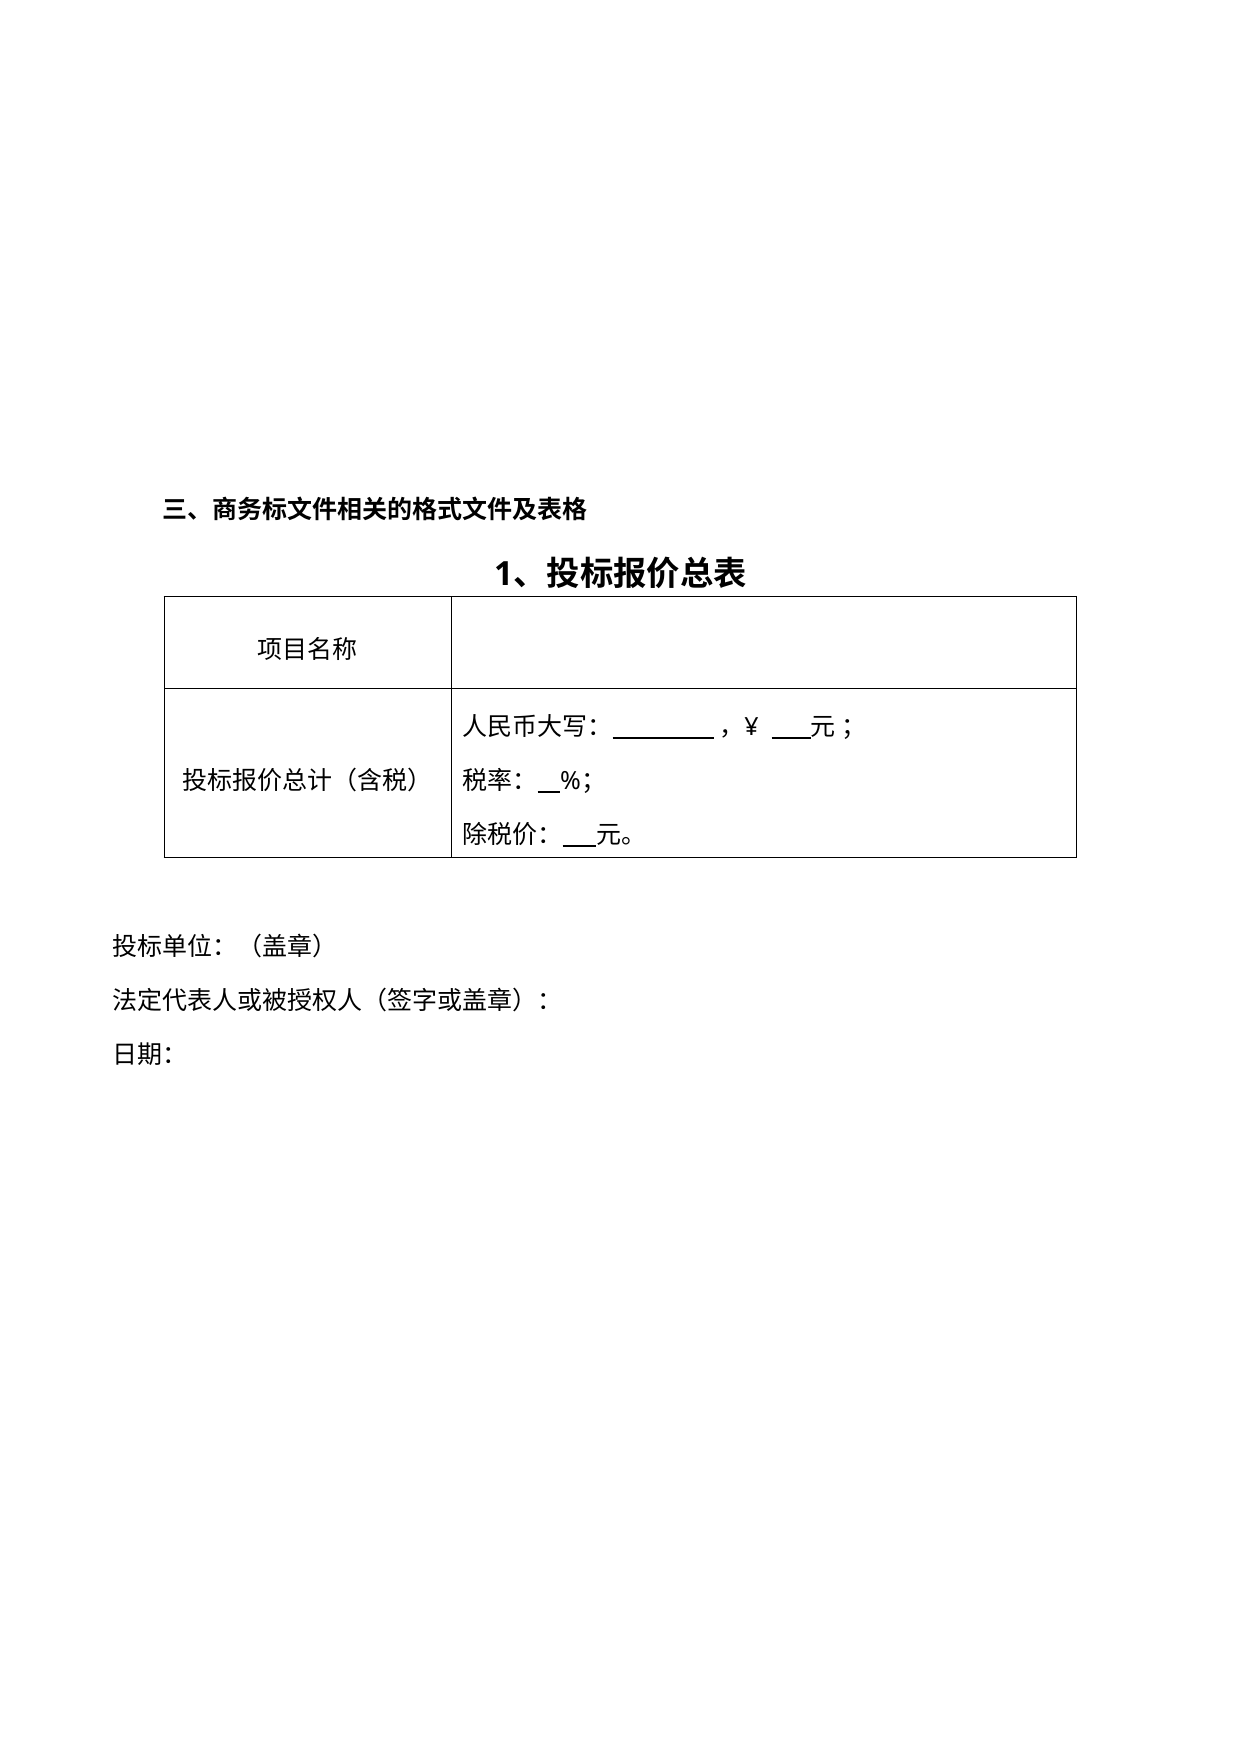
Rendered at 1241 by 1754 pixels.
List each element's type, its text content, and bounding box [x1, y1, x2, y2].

text 日期： [112, 1020, 1128, 1074]
table_header [452, 597, 1076, 688]
table_cell 投标报价总计（含税） [165, 689, 451, 857]
text 法定代表人或被授权人（签字或盖章）： [112, 966, 1128, 1020]
text 三、商务标文件相关的格式文件及表格 [112, 489, 1128, 526]
table_header 项目名称 [165, 597, 451, 688]
table_cell 人民币大写： ，¥ 元 ； 税率： %； 除税价： 元。 [452, 689, 1076, 857]
text 投标单位：（盖章） [112, 912, 1128, 966]
text 1、投标报价总表 [112, 544, 1128, 596]
